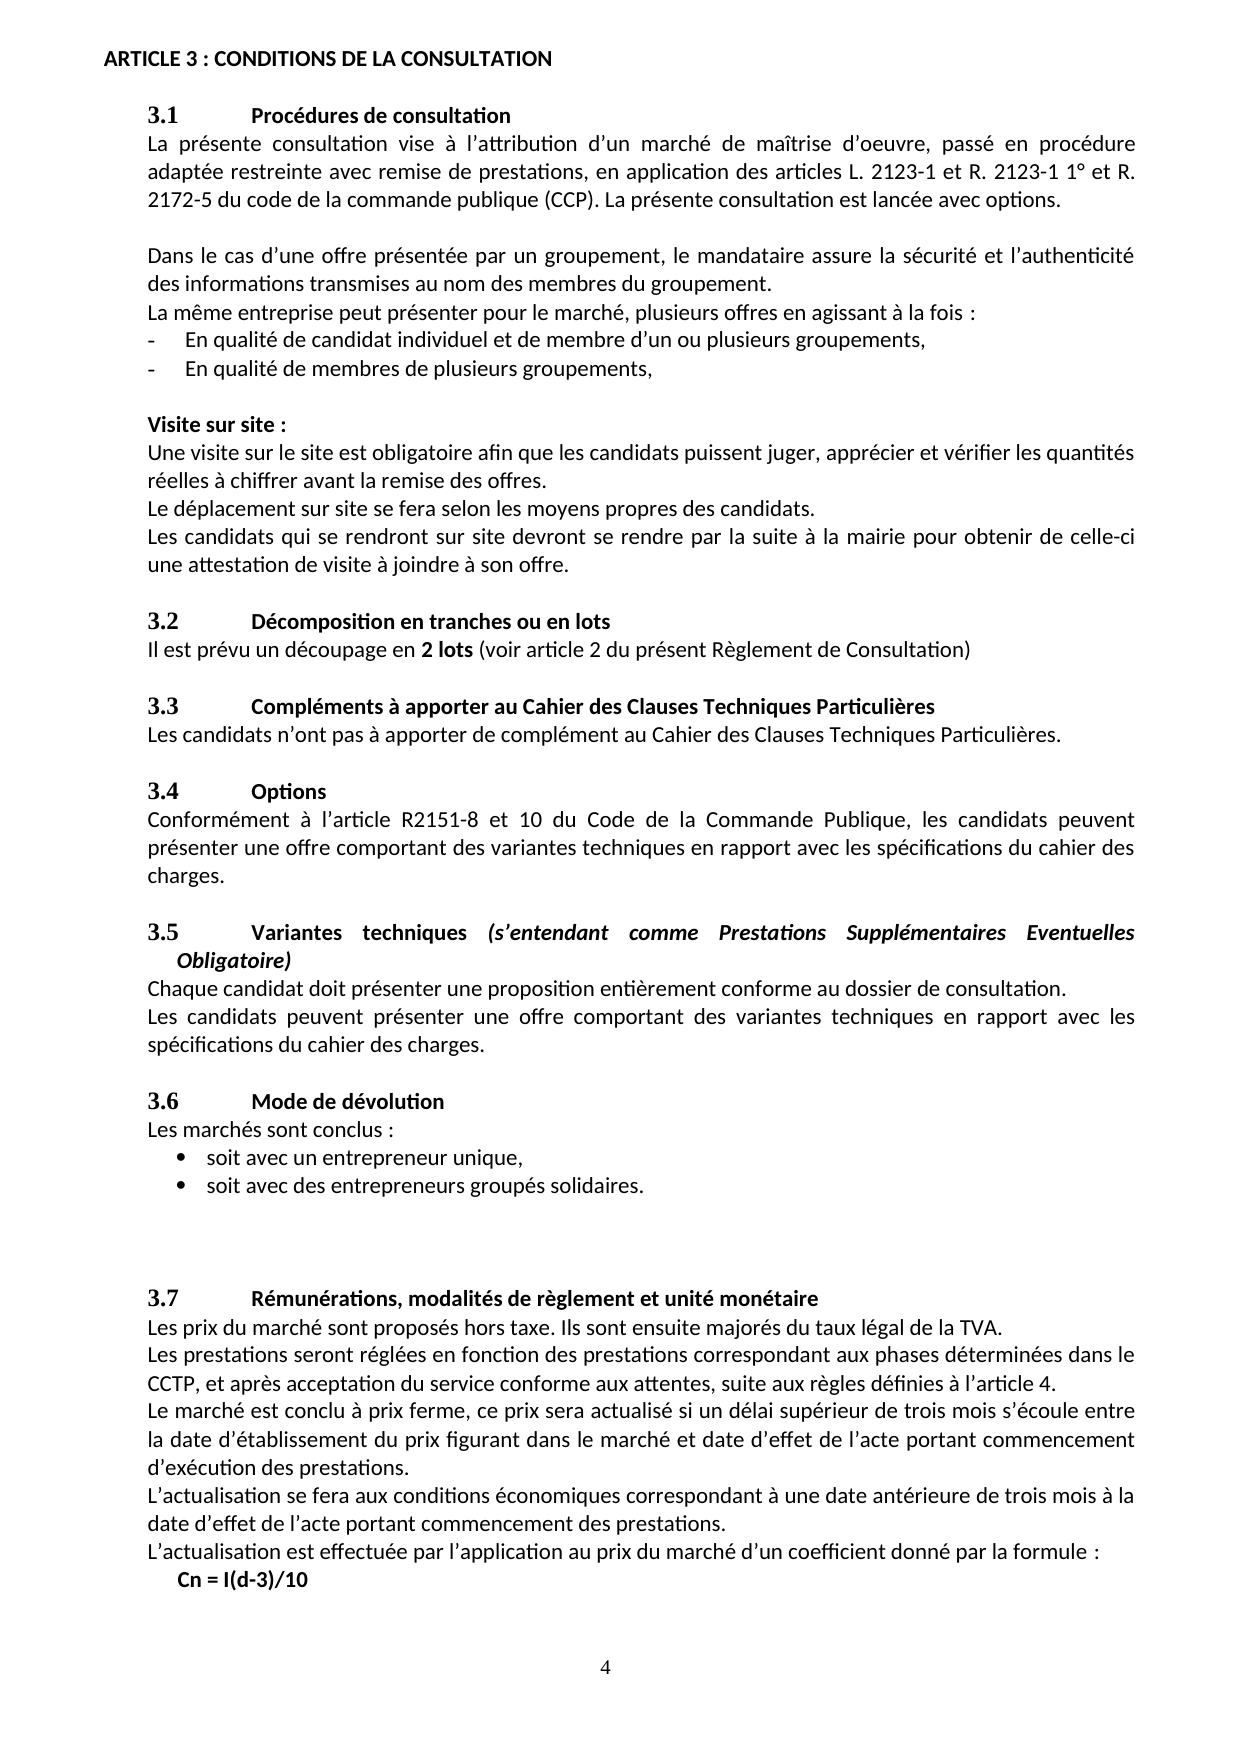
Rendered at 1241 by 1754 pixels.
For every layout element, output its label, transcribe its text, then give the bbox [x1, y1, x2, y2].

list soit avec des entrepreneurs groupés solidaires. [177, 1171, 1137, 1199]
text Cn = I(d-3)/10 [147, 1565, 1137, 1593]
list Procédures de consultation [147, 100, 1137, 129]
text Le déplacement sur site se fera selon les moyens propres des candidats. [147, 494, 1137, 522]
text Visite sur site : [147, 410, 1137, 438]
list Options [147, 776, 1137, 805]
text L’actualisation se fera aux conditions économiques correspondant à une date antérieure de trois mois à la date d’effet de l’acte portant commencement des prestations. [147, 1481, 1137, 1537]
list En qualité de membres de plusieurs groupements, [147, 354, 1137, 382]
text Les prestations seront réglées en fonction des prestations correspondant aux phases déterminées dans le CCTP, et après acceptation du service conforme aux attentes, suite aux règles définies à l’article 4. [147, 1341, 1137, 1397]
text Une visite sur le site est obligatoire afin que les candidats puissent juger, apprécier et vérifier les quantités réelles à chiffrer avant la remise des offres. [147, 438, 1137, 494]
text Les candidats n’ont pas à apporter de complément au Cahier des Clauses Techniques Particulières. [147, 720, 1137, 748]
text Chaque candidat doit présenter une proposition entièrement conforme au dossier de consultation. [147, 974, 1137, 1002]
text Il est prévu un découpage en 2 lots (voir article 2 du présent Règlement de Consultation) [147, 635, 1137, 663]
list soit avec un entrepreneur unique, [177, 1143, 1137, 1171]
list Variantes techniques (s’entendant comme Prestations Supplémentaires Eventuelles Obligatoire) [147, 917, 1137, 974]
text Les candidats qui se rendront sur site devront se rendre par la suite à la mairie pour obtenir de celle-ci une attestation de visite à joindre à son offre. [147, 522, 1137, 578]
list Rémunérations, modalités de règlement et unité monétaire [147, 1283, 1137, 1313]
text La même entreprise peut présenter pour le marché, plusieurs offres en agissant à la fois : [147, 298, 1137, 326]
list Mode de dévolution [147, 1086, 1137, 1115]
text Dans le cas d’une offre présentée par un groupement, le mandataire assure la sécurité et l’authenticité des informations transmises au nom des membres du groupement. [147, 242, 1137, 298]
list Compléments à apporter au Cahier des Clauses Techniques Particulières [147, 691, 1137, 720]
text La présente consultation vise à l’attribution d’un marché de maîtrise d’oeuvre, passé en procédure adaptée restreinte avec remise de prestations, en application des articles L. 2123-1 et R. 2123-1 1° et R. 2172-5 du code de la commande publique (CCP). La présente consultation est lancée avec options. [147, 129, 1137, 213]
text ARTICLE 3 : CONDITIONS DE LA CONSULTATION [103, 44, 1107, 72]
text Les prix du marché sont proposés hors taxe. Ils sont ensuite majorés du taux légal de la TVA. [147, 1313, 1137, 1341]
list En qualité de candidat individuel et de membre d’un ou plusieurs groupements, [147, 326, 1137, 354]
text Le marché est conclu à prix ferme, ce prix sera actualisé si un délai supérieur de trois mois s’écoule entre la date d’établissement du prix figurant dans le marché et date d’effet de l’acte portant commencement d’exécution des prestations. [147, 1397, 1137, 1481]
text Conformément à l’article R2151-8 et 10 du Code de la Commande Publique, les candidats peuvent présenter une offre comportant des variantes techniques en rapport avec les spécifications du cahier des charges. [147, 805, 1137, 889]
text Les marchés sont conclus : [147, 1115, 1137, 1143]
list Décomposition en tranches ou en lots [147, 606, 1137, 635]
text Les candidats peuvent présenter une offre comportant des variantes techniques en rapport avec les spécifications du cahier des charges. [147, 1002, 1137, 1058]
text L’actualisation est effectuée par l’application au prix du marché d’un coefficient donné par la formule : [147, 1537, 1137, 1565]
